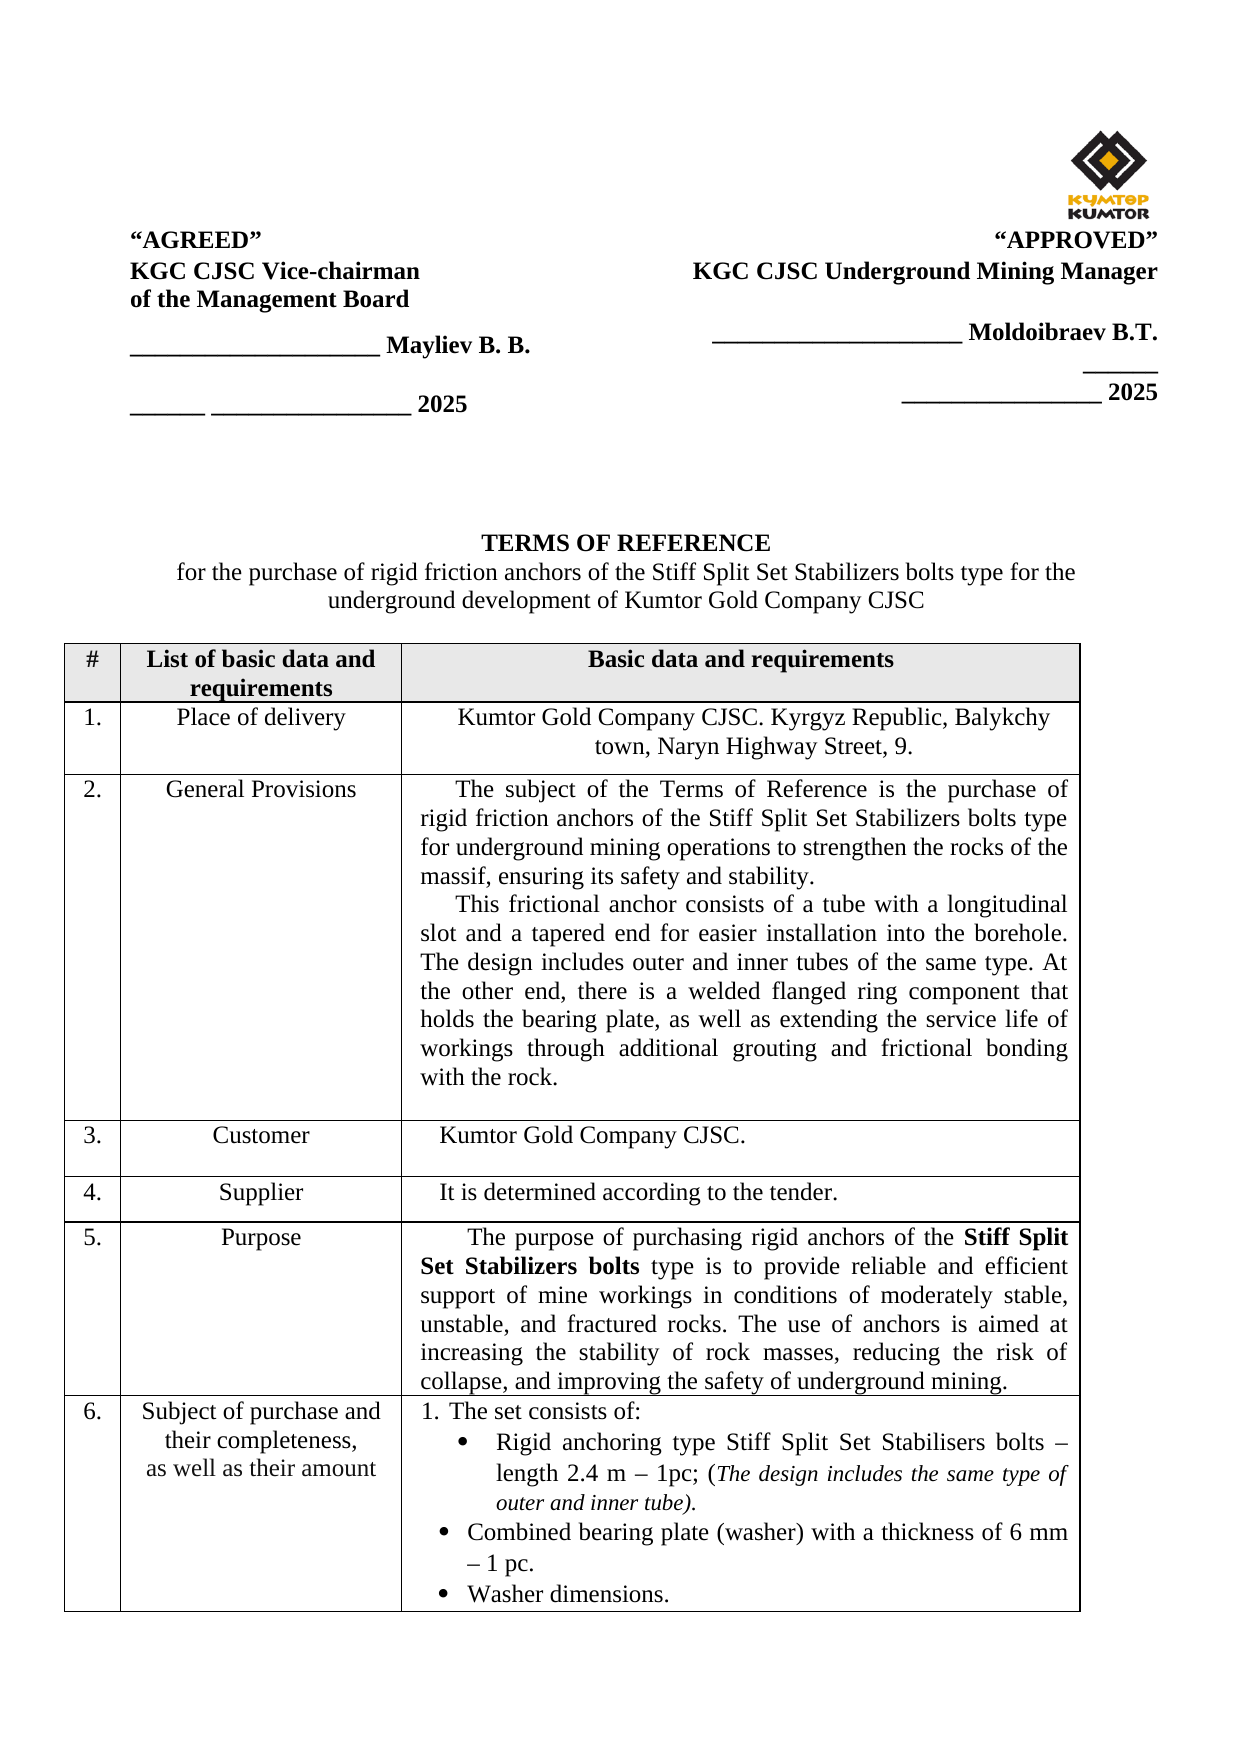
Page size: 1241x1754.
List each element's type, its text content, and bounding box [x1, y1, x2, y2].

table_cell Kumtor Gold Company CJSC. [402, 1121, 1079, 1176]
table_cell 6. [65, 1396, 120, 1611]
table_cell 4. [65, 1177, 120, 1221]
text for the purchase of rigid friction anchors of the Stiff Split Set Stabilizers bolts type for the underground development of Kumtor Gold Company CJSC [118, 557, 1134, 614]
table_cell 1. [65, 703, 120, 773]
table_header List of basic data and requirements [121, 644, 401, 701]
table_header Basic data and requirements [402, 644, 1079, 701]
table_cell 3. [65, 1121, 120, 1176]
table_cell Place of delivery [121, 703, 401, 773]
table_header “APPROVED” KGC CJSC Underground Mining Manager ____________________ Moldoibraev B.T. ______ ________________ 2025 [562, 225, 1169, 499]
table_header # [65, 644, 120, 701]
table_cell 2. [65, 775, 120, 1119]
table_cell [402, 1396, 1079, 1611]
table_cell Purpose [121, 1223, 401, 1395]
picture [1056, 122, 1159, 226]
table_cell Kumtor Gold Company CJSC. Kyrgyz Republic, Balykchy town, Naryn Highway Street, 9. [402, 703, 1079, 773]
table_cell Supplier [121, 1177, 401, 1221]
text TERMS OF REFERENCE [118, 528, 1134, 557]
table_cell The purpose of purchasing rigid anchors of the Stiff Split Set Stabilizers bolts type is to provide reliable and efficient support of mine workings in conditions of moderately stable, unstable, and fractured rocks. The use of anchors is aimed at increasing the stability of rock masses, reducing the risk of collapse, and improving the safety of underground mining. [402, 1223, 1079, 1395]
table_header “AGREED” KGC CJSC Vice-chairman of the Management Board ____________________ Mayliev B. B. ______ ________________ 2025 [119, 225, 562, 499]
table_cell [121, 1396, 401, 1611]
table_cell Customer [121, 1121, 401, 1176]
table_cell 5. [65, 1223, 120, 1395]
table_cell The subject of the Terms of Reference is the purchase of rigid friction anchors of the Stiff Split Set Stabilizers bolts type for underground mining operations to strengthen the rocks of the massif, ensuring its safety and stability. This frictional anchor consists of a tube with a longitudinal slot and a tapered end for easier installation into the borehole. The design includes outer and inner tubes of the same type. At the other end, there is a welded flanged ring component that holds the bearing plate, as well as extending the service life of workings through additional grouting and frictional bonding with the rock. [402, 775, 1079, 1119]
table_cell General Provisions [121, 775, 401, 1119]
table_cell It is determined according to the tender. [402, 1177, 1079, 1221]
